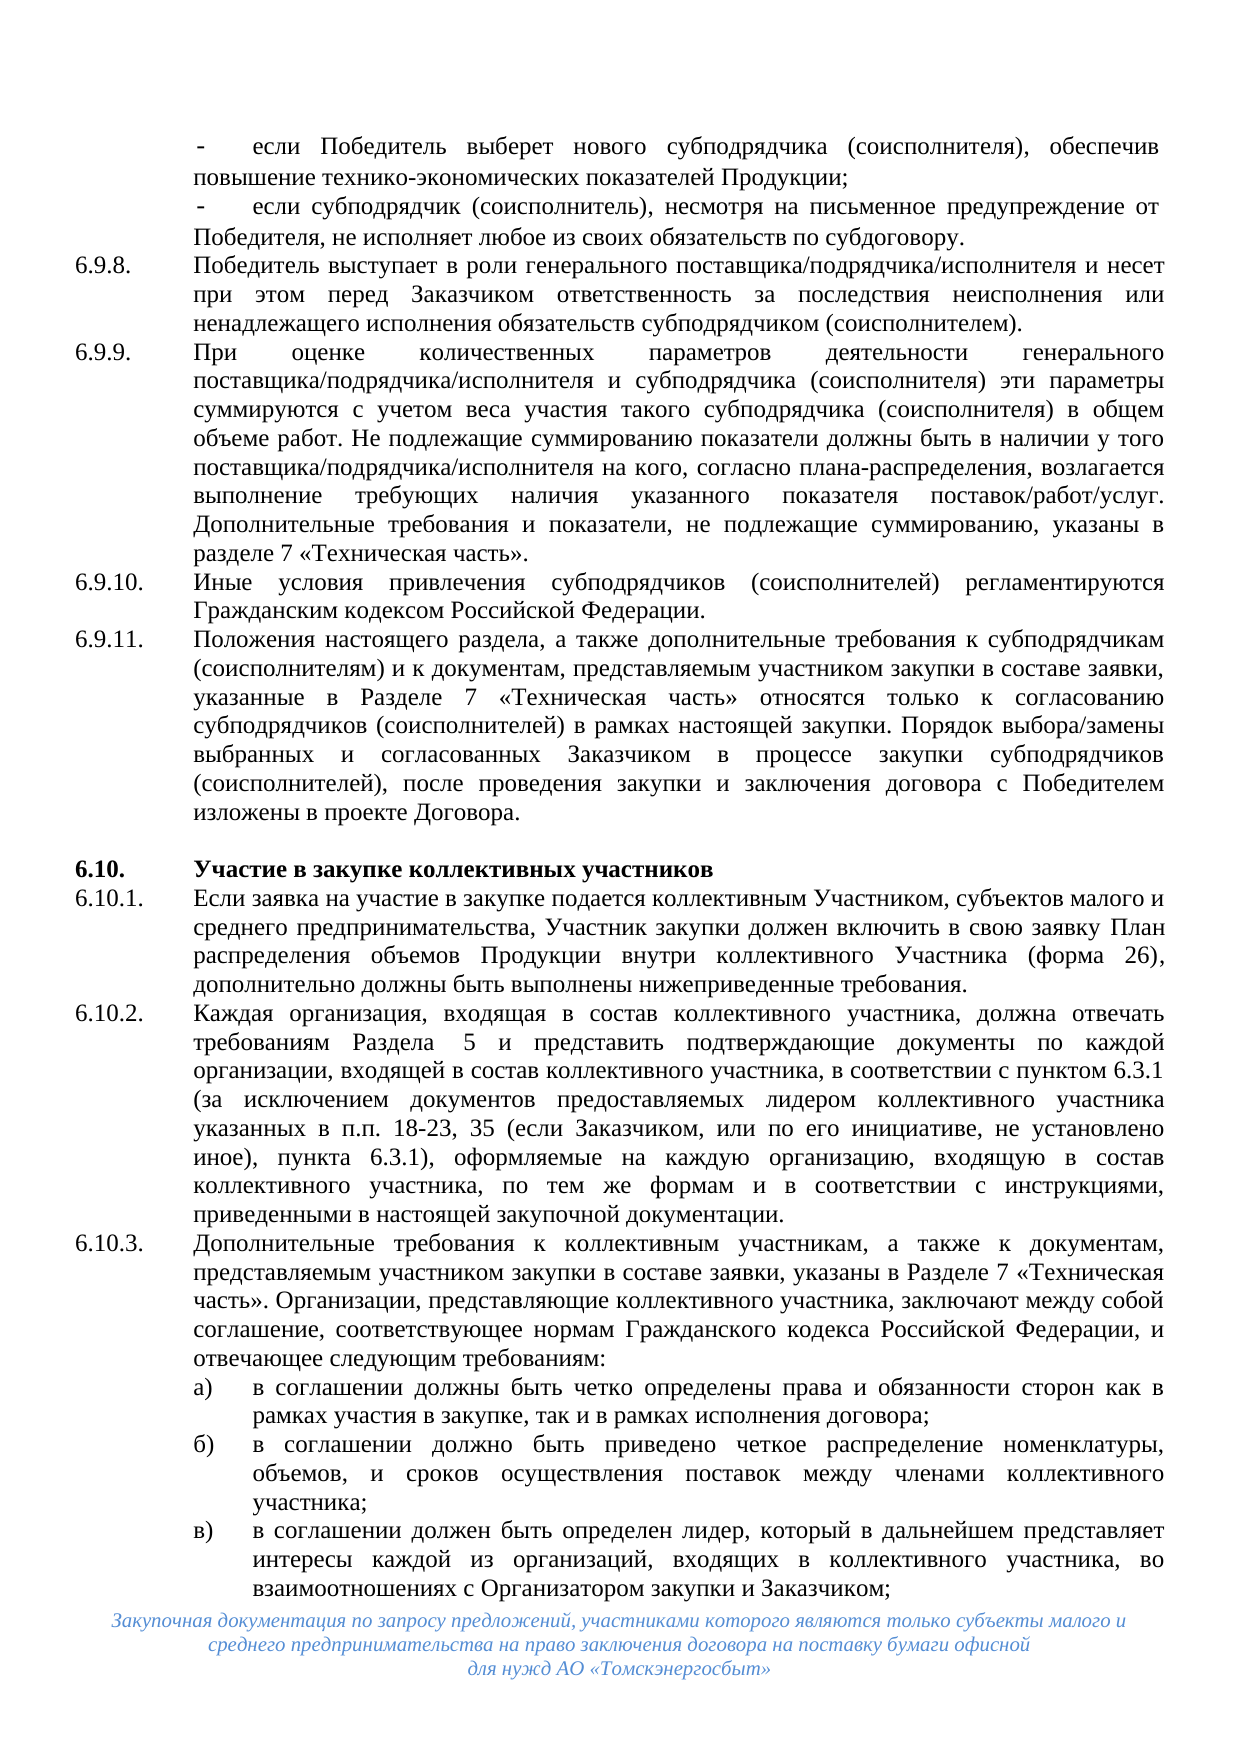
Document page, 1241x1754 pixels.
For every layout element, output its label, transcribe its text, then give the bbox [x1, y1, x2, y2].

list При оценке количественных параметров деятельности генерального поставщика/подрядчика/исполнителя и субподрядчика (соисполнителя) эти параметры суммируются с учетом веса участия такого субподрядчика (соисполнителя) в общем объеме работ. Не подлежащие суммированию показатели должны быть в наличии у того поставщика/подрядчика/исполнителя на кого, согласно плана-распределения, возлагается выполнение требующих наличия указанного показателя поставок/работ/услуг. Дополнительные требования и показатели, не подлежащие суммированию, указаны в разделе 7 «Техническая часть». [75, 337, 1165, 567]
list если Победитель выберет нового субподрядчика (соисполнителя), обеспечив повышение технико-экономических показателей Продукции; [193, 131, 1159, 191]
list в соглашении должно быть приведено четкое распределение номенклатуры, объемов, и сроков осуществления поставок между членами коллективного участника; [193, 1429, 1165, 1515]
list в соглашении должны быть четко определены права и обязанности сторон как в рамках участия в закупке, так и в рамках исполнения договора; [193, 1372, 1165, 1429]
list Иные условия привлечения субподрядчиков (соисполнителей) регламентируются Гражданским кодексом Российской Федерации. [75, 567, 1165, 624]
list Дополнительные требования к коллективным участникам, а также к документам, представляемым участником закупки в составе заявки, указаны в Разделе 7 «Техническая часть». Организации, представляющие коллективного участника, заключают между собой соглашение, соответствующее нормам Гражданского кодекса Российской Федерации, и отвечающее следующим требованиям: [75, 1228, 1165, 1372]
list если субподрядчик (соисполнитель), несмотря на письменное предупреждение от Победителя, не исполняет любое из своих обязательств по субдоговору. [193, 191, 1159, 250]
list Победитель выступает в роли генерального поставщика/подрядчика/исполнителя и несет при этом перед Заказчиком ответственность за последствия неисполнения или ненадлежащего исполнения обязательств субподрядчиком (соисполнителем). [75, 250, 1165, 337]
list Положения настоящего раздела, а также дополнительные требования к субподрядчикам (соисполнителям) и к документам, представляемым участником закупки в составе заявки, указанные в Разделе 7 «Техническая часть» относятся только к согласованию субподрядчиков (соисполнителей) в рамках настоящей закупки. Порядок выбора/замены выбранных и согласованных Заказчиком в процессе закупки субподрядчиков (соисполнителей), после проведения закупки и заключения договора с Победителем изложены в проекте Договора. [75, 624, 1165, 825]
list в соглашении должен быть определен лидер, который в дальнейшем представляет интересы каждой из организаций, входящих в коллективного участника, во взаимоотношениях с Организатором закупки и Заказчиком; [193, 1515, 1165, 1602]
list Каждая организация, входящая в состав коллективного участника, должна отвечать требованиям Раздела 5 и представить подтверждающие документы по каждой организации, входящей в состав коллективного участника, в соответствии с пунктом 6.3.1 (за исключением документов предоставляемых лидером коллективного участника указанных в п.п. 18-23, 35 (если Заказчиком, или по его инициативе, не установлено иное), пункта 6.3.1), оформляемые на каждую организацию, входящую в состав коллективного участника, по тем же формам и в соответствии с инструкциями, приведенными в настоящей закупочной документации. [75, 998, 1165, 1228]
list Участие в закупке коллективных участников [75, 854, 1165, 883]
list Если заявка на участие в закупке подается коллективным Участником, субъектов малого и среднего предпринимательства, Участник закупки должен включить в свою заявку План распределения объемов Продукции внутри коллективного Участника (форма 26), дополнительно должны быть выполнены нижеприведенные требования. [75, 883, 1165, 998]
